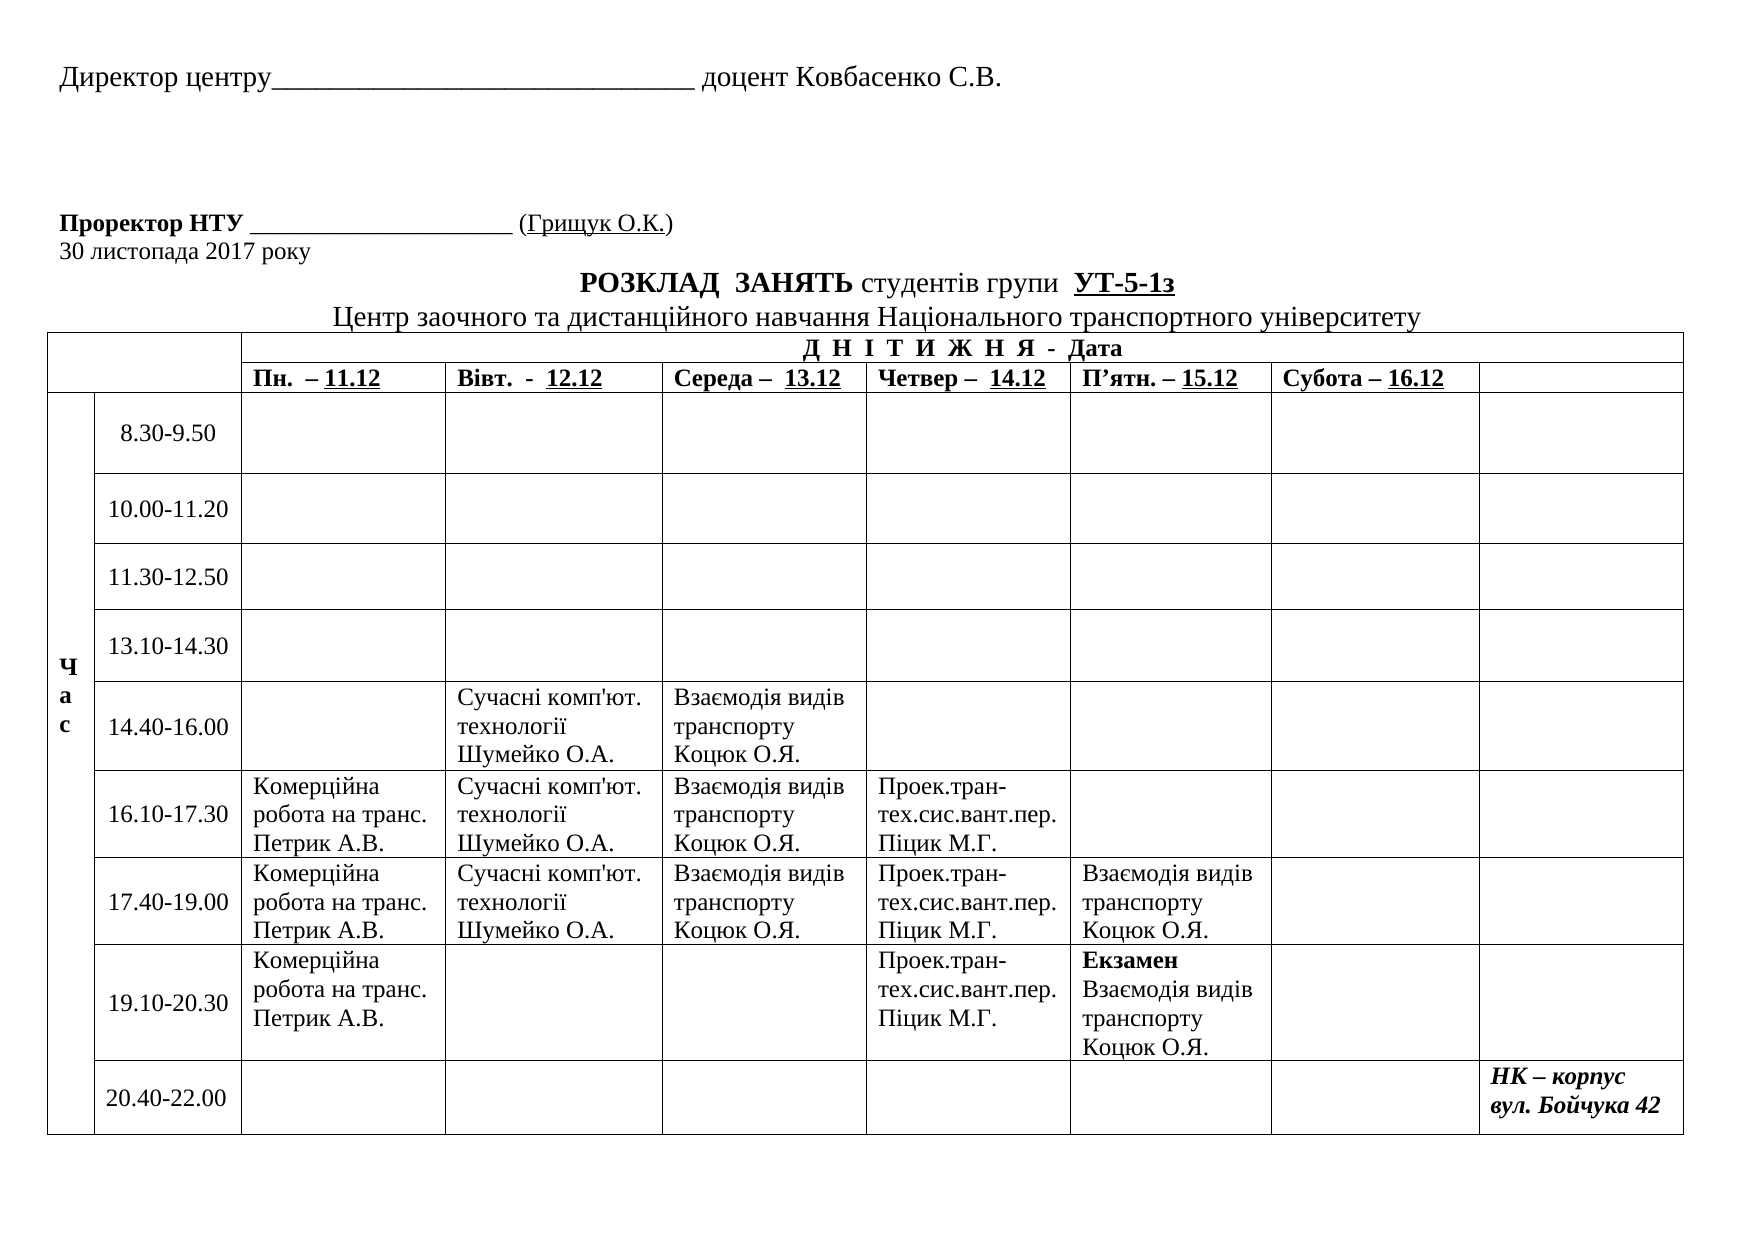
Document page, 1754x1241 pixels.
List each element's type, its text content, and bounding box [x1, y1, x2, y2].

text Проректор НТУ _____________________ (Грищук О.К.) [59, 208, 1695, 236]
table_cell [1272, 858, 1479, 944]
table_cell Пн. – 11.12 [242, 363, 445, 392]
table_cell [1272, 771, 1479, 857]
table_cell 16.10-17.30 [95, 771, 241, 857]
text Центр заочного та дистанційного навчання Національного транспортного університету [59, 299, 1695, 332]
table_cell [446, 610, 662, 681]
table_cell [867, 544, 1070, 609]
table_cell Субота – 16.12 [1272, 363, 1479, 392]
table_cell [1272, 682, 1479, 770]
table_cell Екзамен Взаємодія видів транспорту Коцюк О.Я. [1071, 945, 1271, 1060]
table_cell [242, 682, 445, 770]
table_cell [446, 393, 662, 473]
table_cell 19.10-20.30 [95, 945, 241, 1060]
table_cell Проек.тран-тех.сис.вант.пер. Піцик М.Г. [867, 858, 1070, 944]
table_cell [1071, 544, 1271, 609]
table_cell 14.40-16.00 [95, 682, 241, 770]
table_cell [242, 544, 445, 609]
table_cell [1071, 771, 1271, 857]
table_cell 13.10-14.30 [95, 610, 241, 681]
table_header [48, 333, 241, 392]
table_cell Проек.тран-тех.сис.вант.пер. Піцик М.Г. [867, 771, 1070, 857]
table_cell [1480, 393, 1683, 473]
table_cell НК – корпус вул. Бойчука 42 [1480, 1061, 1683, 1134]
table_cell [663, 393, 866, 473]
table_cell [867, 393, 1070, 473]
table_cell [867, 610, 1070, 681]
table_cell [1272, 393, 1479, 473]
table_cell [867, 682, 1070, 770]
table_cell Проек.тран-тех.сис.вант.пер. Піцик М.Г. [867, 945, 1070, 1060]
table_cell [663, 1061, 866, 1134]
table_cell [663, 610, 866, 681]
table_cell [242, 393, 445, 473]
text 30 листопада 2017 року [59, 236, 1695, 265]
table_cell Комерційна робота на транс. Петрик А.В. [242, 858, 445, 944]
table_cell Взаємодія видів транспорту Коцюк О.Я. [663, 771, 866, 857]
table_cell Комерційна робота на транс. Петрик А.В. [242, 945, 445, 1060]
table_cell Сучасні комп'ют. технології Шумейко О.А. [446, 771, 662, 857]
table_cell П’ятн. – 15.12 [1071, 363, 1271, 392]
table_cell [1480, 474, 1683, 543]
table_cell [446, 945, 662, 1060]
table_cell [1272, 474, 1479, 543]
table_cell Комерційна робота на транс. Петрик А.В. [242, 771, 445, 857]
table_cell [1480, 771, 1683, 857]
table_cell [1480, 682, 1683, 770]
table_cell [663, 544, 866, 609]
table_cell [1480, 945, 1683, 1060]
table_cell [446, 474, 662, 543]
table_cell [1071, 393, 1271, 473]
table_cell 20.40-22.00 [95, 1061, 241, 1134]
table_cell [1272, 544, 1479, 609]
table_cell [1272, 610, 1479, 681]
table_cell 17.40-19.00 [95, 858, 241, 944]
table_cell [1480, 544, 1683, 609]
table_cell Взаємодія видів транспорту Коцюк О.Я. [663, 858, 866, 944]
table_cell 8.30-9.50 [95, 393, 241, 473]
table_cell [242, 474, 445, 543]
table_cell Ч а с [48, 393, 94, 1134]
text Директор центру_____________________________ доцент Ковбасенко С.В. [59, 59, 1695, 93]
table_cell [1480, 363, 1683, 392]
table_cell [867, 1061, 1070, 1134]
table_cell [242, 610, 445, 681]
table_cell [1071, 610, 1271, 681]
table_cell [1480, 858, 1683, 944]
table_cell [663, 474, 866, 543]
table_cell Сучасні комп'ют. технології Шумейко О.А. [446, 682, 662, 770]
table_cell [446, 1061, 662, 1134]
table_cell [867, 474, 1070, 543]
table_cell Вівт. - 12.12 [446, 363, 662, 392]
table_cell Середа – 13.12 [663, 363, 866, 392]
table_cell [1272, 1061, 1479, 1134]
table_cell [242, 1061, 445, 1134]
table_cell [1071, 1061, 1271, 1134]
table_cell Взаємодія видів транспорту Коцюк О.Я. [663, 682, 866, 770]
table_cell [446, 544, 662, 609]
table_cell [1071, 682, 1271, 770]
table_cell [1071, 474, 1271, 543]
table_cell 11.30-12.50 [95, 544, 241, 609]
subtitle РОЗКЛАД ЗАНЯТЬ студентів групи УТ-5-1з [59, 265, 1695, 299]
table_cell Сучасні комп'ют. технології Шумейко О.А. [446, 858, 662, 944]
table_cell Четвер – 14.12 [867, 363, 1070, 392]
table_cell [1272, 945, 1479, 1060]
table_header Д Н І Т И Ж Н Я - Дата [242, 333, 1683, 362]
table_cell [1480, 610, 1683, 681]
table_cell [663, 945, 866, 1060]
table_cell Взаємодія видів транспорту Коцюк О.Я. [1071, 858, 1271, 944]
table_cell 10.00-11.20 [95, 474, 241, 543]
